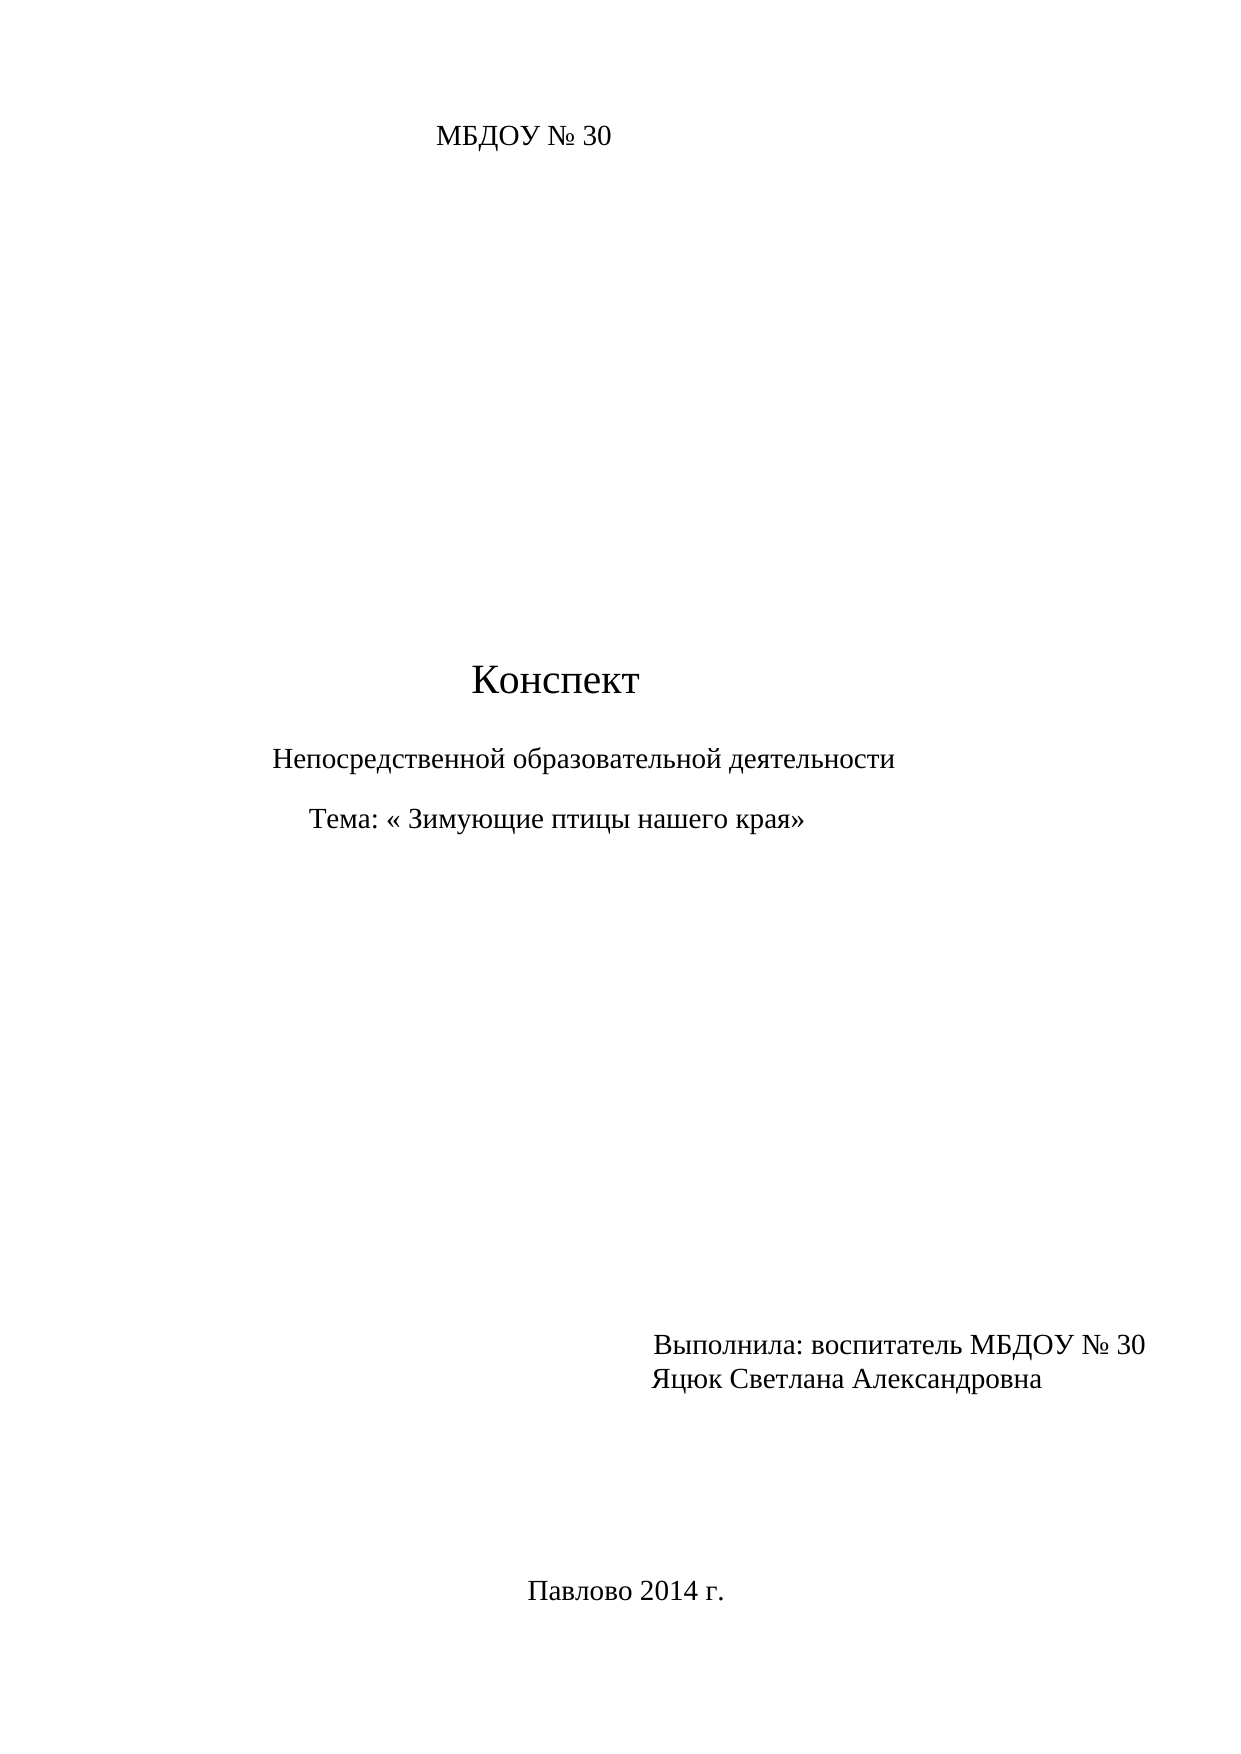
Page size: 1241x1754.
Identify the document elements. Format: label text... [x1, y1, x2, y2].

text Конспект [177, 655, 1152, 703]
text Яцюк Светлана Александровна [177, 1361, 1152, 1394]
text Павлово 2014 г. [177, 1573, 1152, 1606]
text Тема: « Зимующие птицы нашего края» [177, 801, 1152, 834]
text МБДОУ № 30 [177, 118, 1152, 152]
text Выполнила: воспитатель МБДОУ № 30 [177, 1327, 1152, 1361]
text Непосредственной образовательной деятельности [177, 742, 1152, 775]
